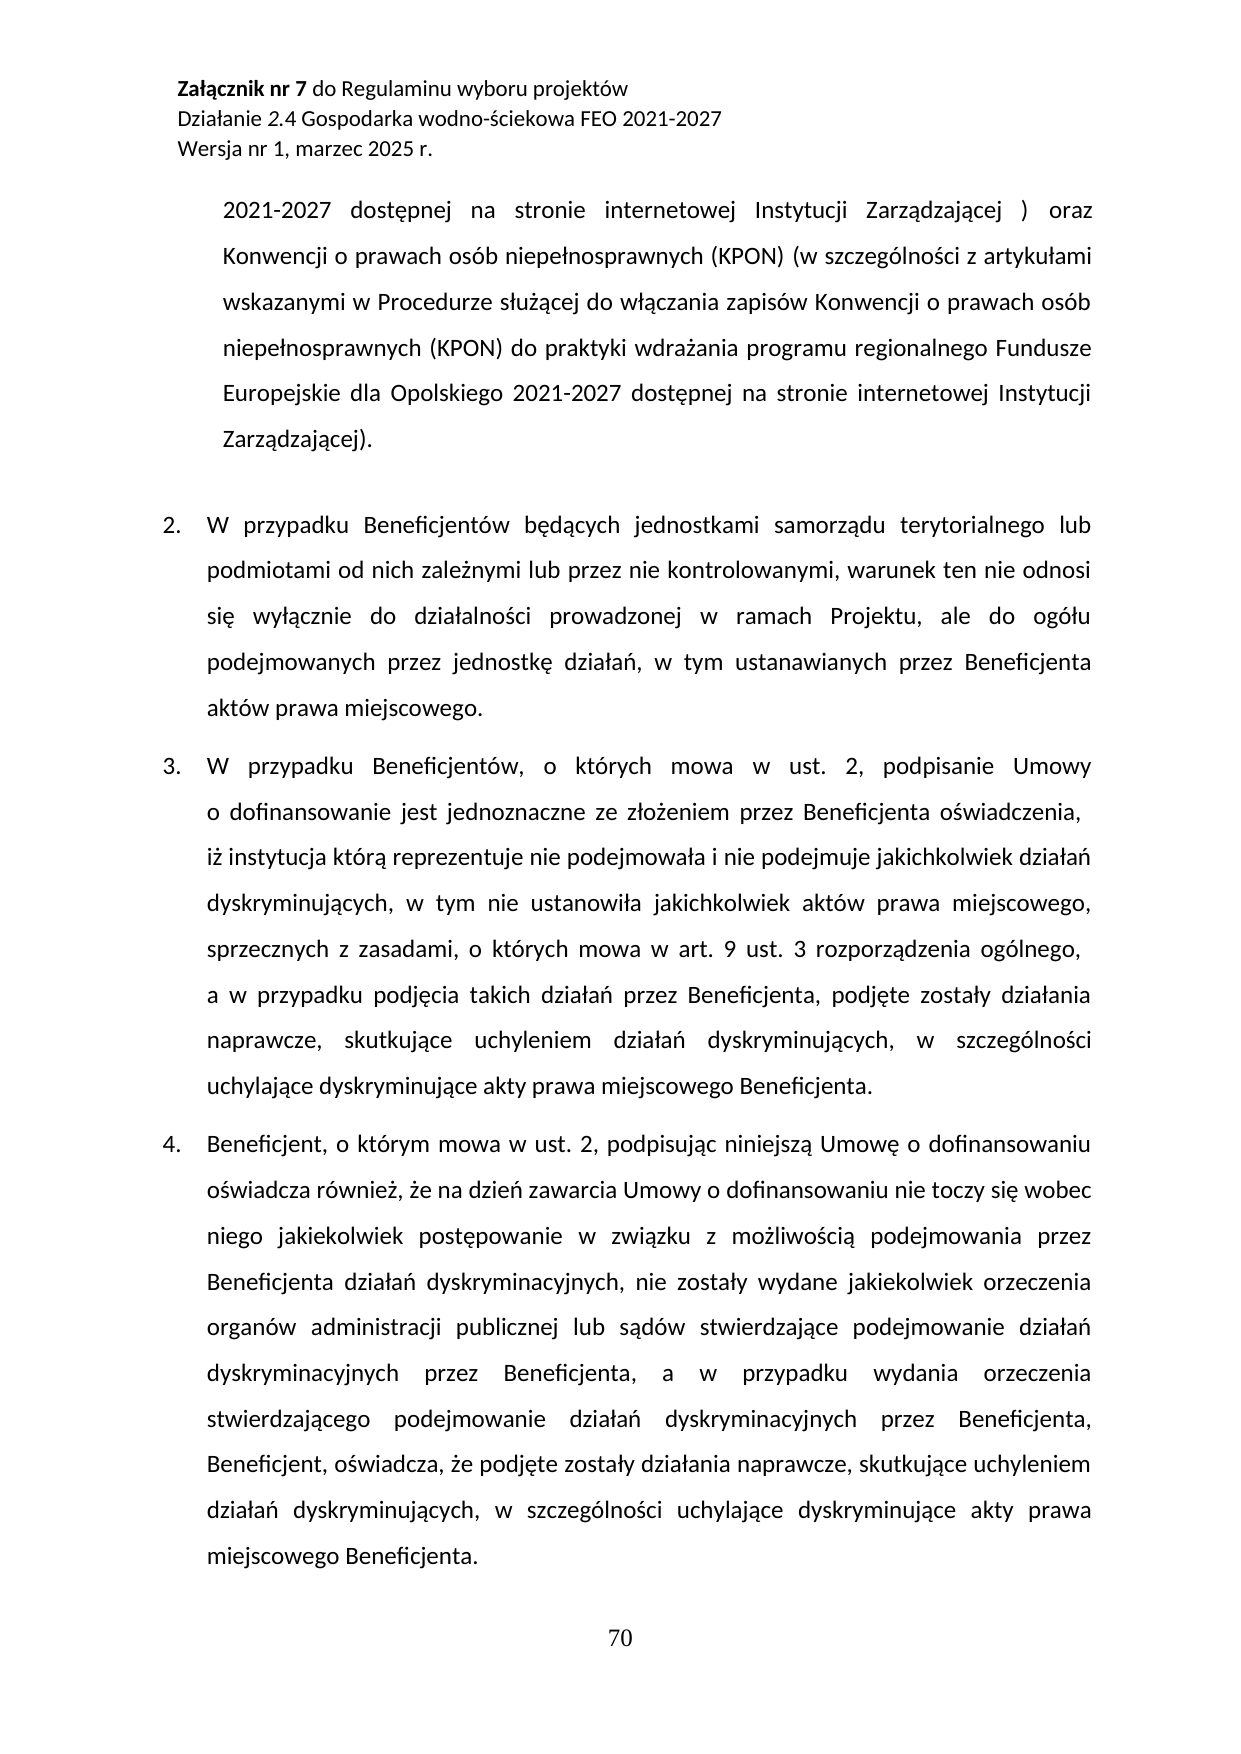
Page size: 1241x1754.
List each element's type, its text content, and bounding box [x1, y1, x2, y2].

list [185, 194, 1093, 454]
list Beneficjent, o którym mowa w ust. 2, podpisując niniejszą Umowę o dofinansowaniu oświadcza również, że na dzień zawarcia Umowy o dofinansowaniu nie toczy się wobec niego jakiekolwiek postępowanie w związku z możliwością podejmowania przez Beneficjenta działań dyskryminacyjnych, nie zostały wydane jakiekolwiek orzeczenia organów administracji publicznej lub sądów stwierdzające podejmowanie działań dyskryminacyjnych przez Beneficjenta, a w przypadku wydania orzeczenia stwierdzającego podejmowanie działań dyskryminacyjnych przez Beneficjenta, Beneficjent, oświadcza, że podjęte zostały działania naprawcze, skutkujące uchyleniem działań dyskryminujących, w szczególności uchylające dyskryminujące akty prawa miejscowego Beneficjenta. [162, 1128, 1093, 1571]
list W przypadku Beneficjentów, o których mowa w ust. 2, podpisanie Umowy o dofinansowanie jest jednoznaczne ze złożeniem przez Beneficjenta oświadczenia, iż instytucja którą reprezentuje nie podejmowała i nie podejmuje jakichkolwiek działań dyskryminujących, w tym nie ustanowiła jakichkolwiek aktów prawa miejscowego, sprzecznych z zasadami, o których mowa w art. 9 ust. 3 rozporządzenia ogólnego, a w przypadku podjęcia takich działań przez Beneficjenta, podjęte zostały działania naprawcze, skutkujące uchyleniem działań dyskryminujących, w szczególności uchylające dyskryminujące akty prawa miejscowego Beneficjenta. [162, 750, 1093, 1101]
list W przypadku Beneficjentów będących jednostkami samorządu terytorialnego lub podmiotami od nich zależnymi lub przez nie kontrolowanymi, warunek ten nie odnosi się wyłącznie do działalności prowadzonej w ramach Projektu, ale do ogółu podejmowanych przez jednostkę działań, w tym ustanawianych przez Beneficjenta aktów prawa miejscowego. [162, 509, 1093, 722]
